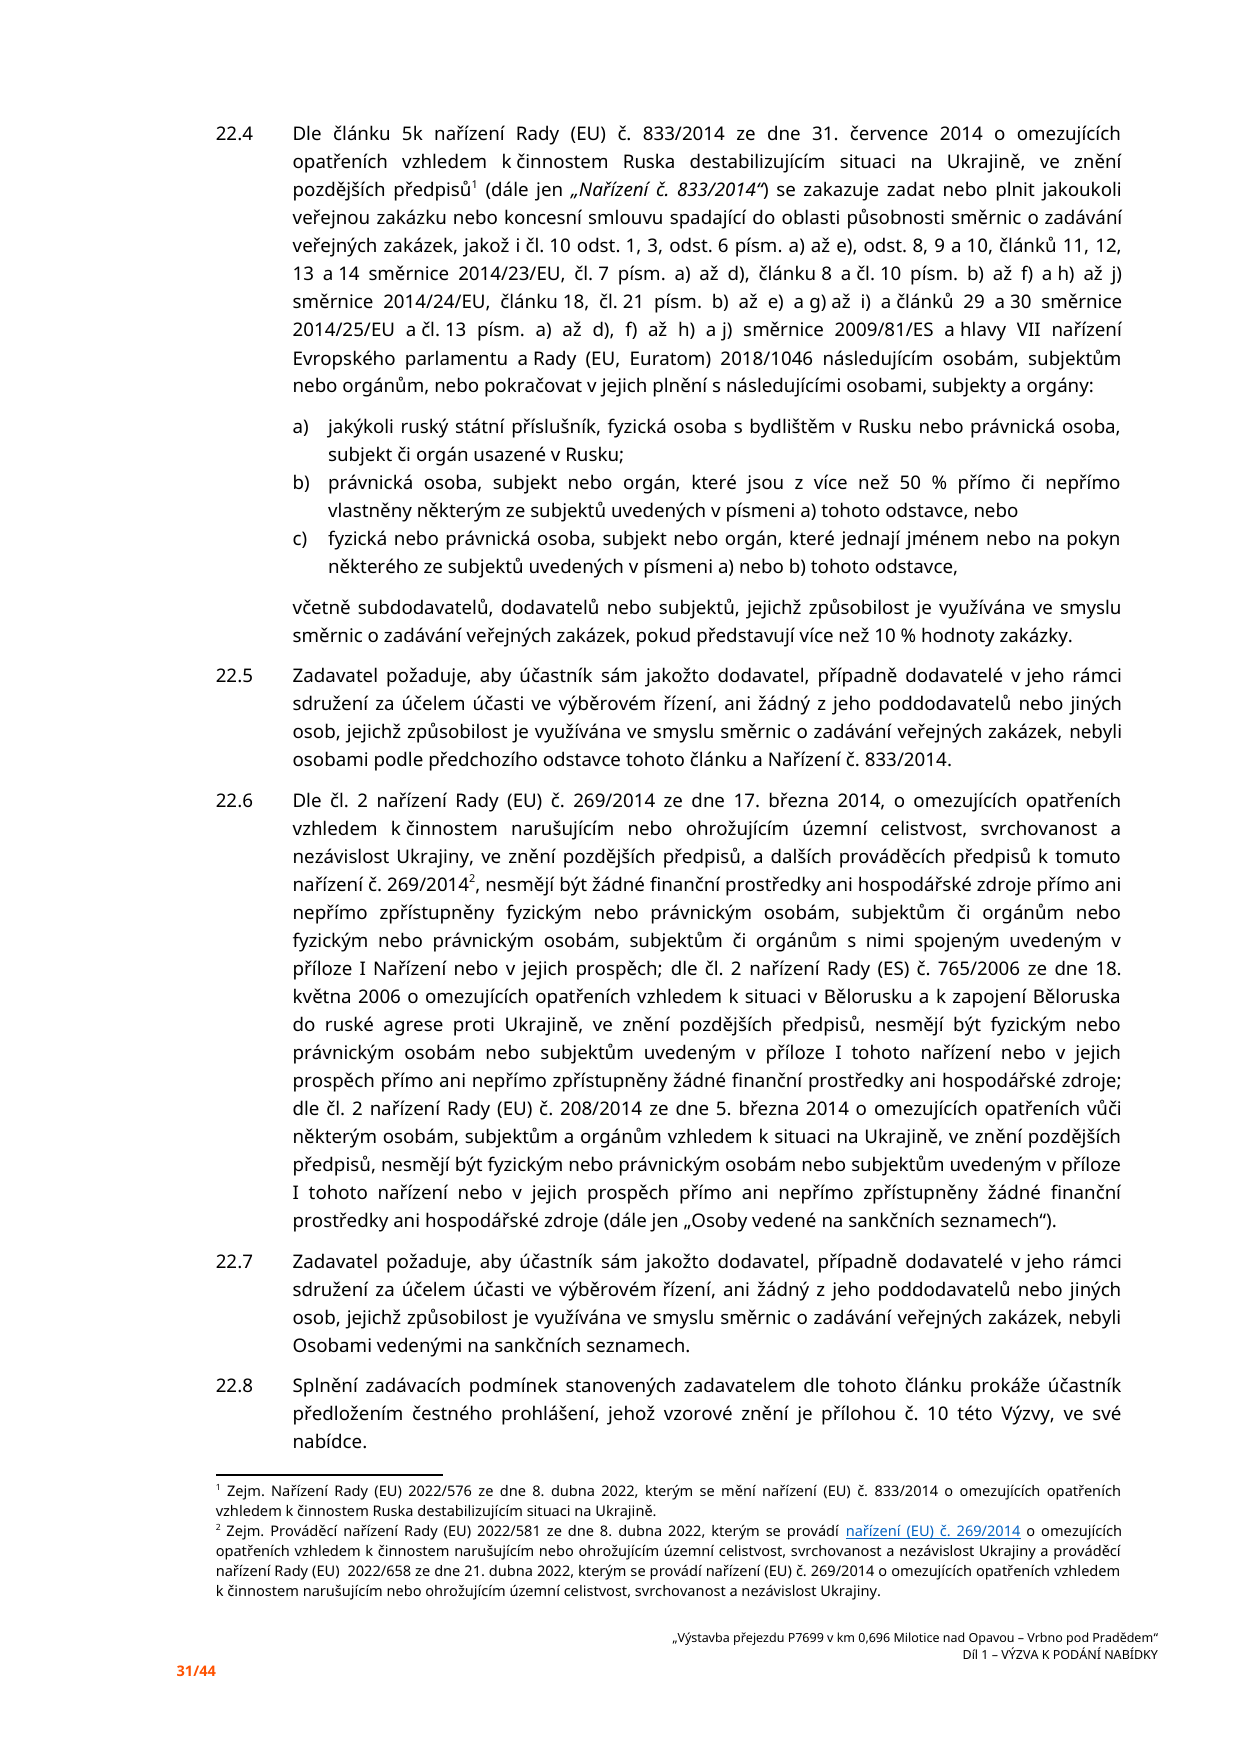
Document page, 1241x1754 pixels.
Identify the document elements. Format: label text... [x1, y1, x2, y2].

list právnická osoba, subjekt nebo orgán, které jsou z více než 50 % přímo či nepřímo vlastněny některým ze subjektů uvedených v písmeni a) tohoto odstavce, nebo [292, 469, 1122, 523]
text Zadavatel požaduje, aby účastník sám jakožto dodavatel, případně dodavatelé v jeho rámci sdružení za účelem účasti ve výběrovém řízení, ani žádný z jeho poddodavatelů nebo jiných osob, jejichž způsobilost je využívána ve smyslu směrnic o zadávání veřejných zakázek, nebyli osobami podle předchozího odstavce tohoto článku a Nařízení č. 833/2014. [216, 662, 1122, 772]
text Dle článku 5k nařízení Rady (EU) č. 833/2014 ze dne 31. července 2014 o omezujících opatřeních vzhledem k činnostem Ruska destabilizujícím situaci na Ukrajině, ve znění pozdějších předpisů (dále jen „Nařízení č. 833/2014“) se zakazuje zadat nebo plnit jakoukoli veřejnou zakázku nebo koncesní smlouvu spadající do oblasti působnosti směrnic o zadávání veřejných zakázek, jakož i čl. 10 odst. 1, 3, odst. 6 písm. a) až e), odst. 8, 9 a 10, článků 11, 12, 13 a 14 směrnice 2014/23/EU, čl. 7 písm. a) až d), článku 8 a čl. 10 písm. b) až f) a h) až j) směrnice 2014/24/EU, článku 18, čl. 21 písm. b) až e) a g) až i) a článků 29 a 30 směrnice 2014/25/EU a čl. 13 písm. a) až d), f) až h) a j) směrnice 2009/81/ES a hlavy VII nařízení Evropského parlamentu a Rady (EU, Euratom) 2018/1046 následujícím osobám, subjektům nebo orgánům, nebo pokračovat v jejich plnění s následujícími osobami, subjekty a orgány: [216, 121, 1122, 398]
list včetně subdodavatelů, dodavatelů nebo subjektů, jejichž způsobilost je využívána ve smyslu směrnic o zadávání veřejných zakázek, pokud představují více než 10 % hodnoty zakázky. [292, 594, 1122, 647]
list fyzická nebo právnická osoba, subjekt nebo orgán, které jednají jménem nebo na pokyn některého ze subjektů uvedených v písmeni a) nebo b) tohoto odstavce, [292, 525, 1122, 579]
text Splnění zadávacích podmínek stanovených zadavatelem dle tohoto článku prokáže účastník předložením čestného prohlášení, jehož vzorové znění je přílohou č. 10 této Výzvy, ve své nabídce. [216, 1372, 1122, 1454]
text Dle čl. 2 nařízení Rady (EU) č. 269/2014 ze dne 17. března 2014, o omezujících opatřeních vzhledem k činnostem narušujícím nebo ohrožujícím územní celistvost, svrchovanost a nezávislost Ukrajiny, ve znění pozdějších předpisů, a dalších prováděcích předpisů k tomuto nařízení č. 269/2014, nesmějí být žádné finanční prostředky ani hospodářské zdroje přímo ani nepřímo zpřístupněny fyzickým nebo právnickým osobám, subjektům či orgánům nebo fyzickým nebo právnickým osobám, subjektům či orgánům s nimi spojeným uvedeným v příloze I Nařízení nebo v jejich prospěch; dle čl. 2 nařízení Rady (ES) č. 765/2006 ze dne 18. května 2006 o omezujících opatřeních vzhledem k situaci v Bělorusku a k zapojení Běloruska do ruské agrese proti Ukrajině, ve znění pozdějších předpisů, nesmějí být fyzickým nebo právnickým osobám nebo subjektům uvedeným v příloze I tohoto nařízení nebo v jejich prospěch přímo ani nepřímo zpřístupněny žádné finanční prostředky ani hospodářské zdroje; dle čl. 2 nařízení Rady (EU) č. 208/2014 ze dne 5. března 2014 o omezujících opatřeních vůči některým osobám, subjektům a orgánům vzhledem k situaci na Ukrajině, ve znění pozdějších předpisů, nesmějí být fyzickým nebo právnickým osobám nebo subjektům uvedeným v příloze I tohoto nařízení nebo v jejich prospěch přímo ani nepřímo zpřístupněny žádné finanční prostředky ani hospodářské zdroje (dále jen „Osoby vedené na sankčních seznamech“). [216, 787, 1122, 1233]
text Zadavatel požaduje, aby účastník sám jakožto dodavatel, případně dodavatelé v jeho rámci sdružení za účelem účasti ve výběrovém řízení, ani žádný z jeho poddodavatelů nebo jiných osob, jejichž způsobilost je využívána ve smyslu směrnic o zadávání veřejných zakázek, nebyli Osobami vedenými na sankčních seznamech. [216, 1248, 1122, 1357]
list jakýkoli ruský státní příslušník, fyzická osoba s bydlištěm v Rusku nebo právnická osoba, subjekt či orgán usazené v Rusku; [292, 413, 1122, 467]
